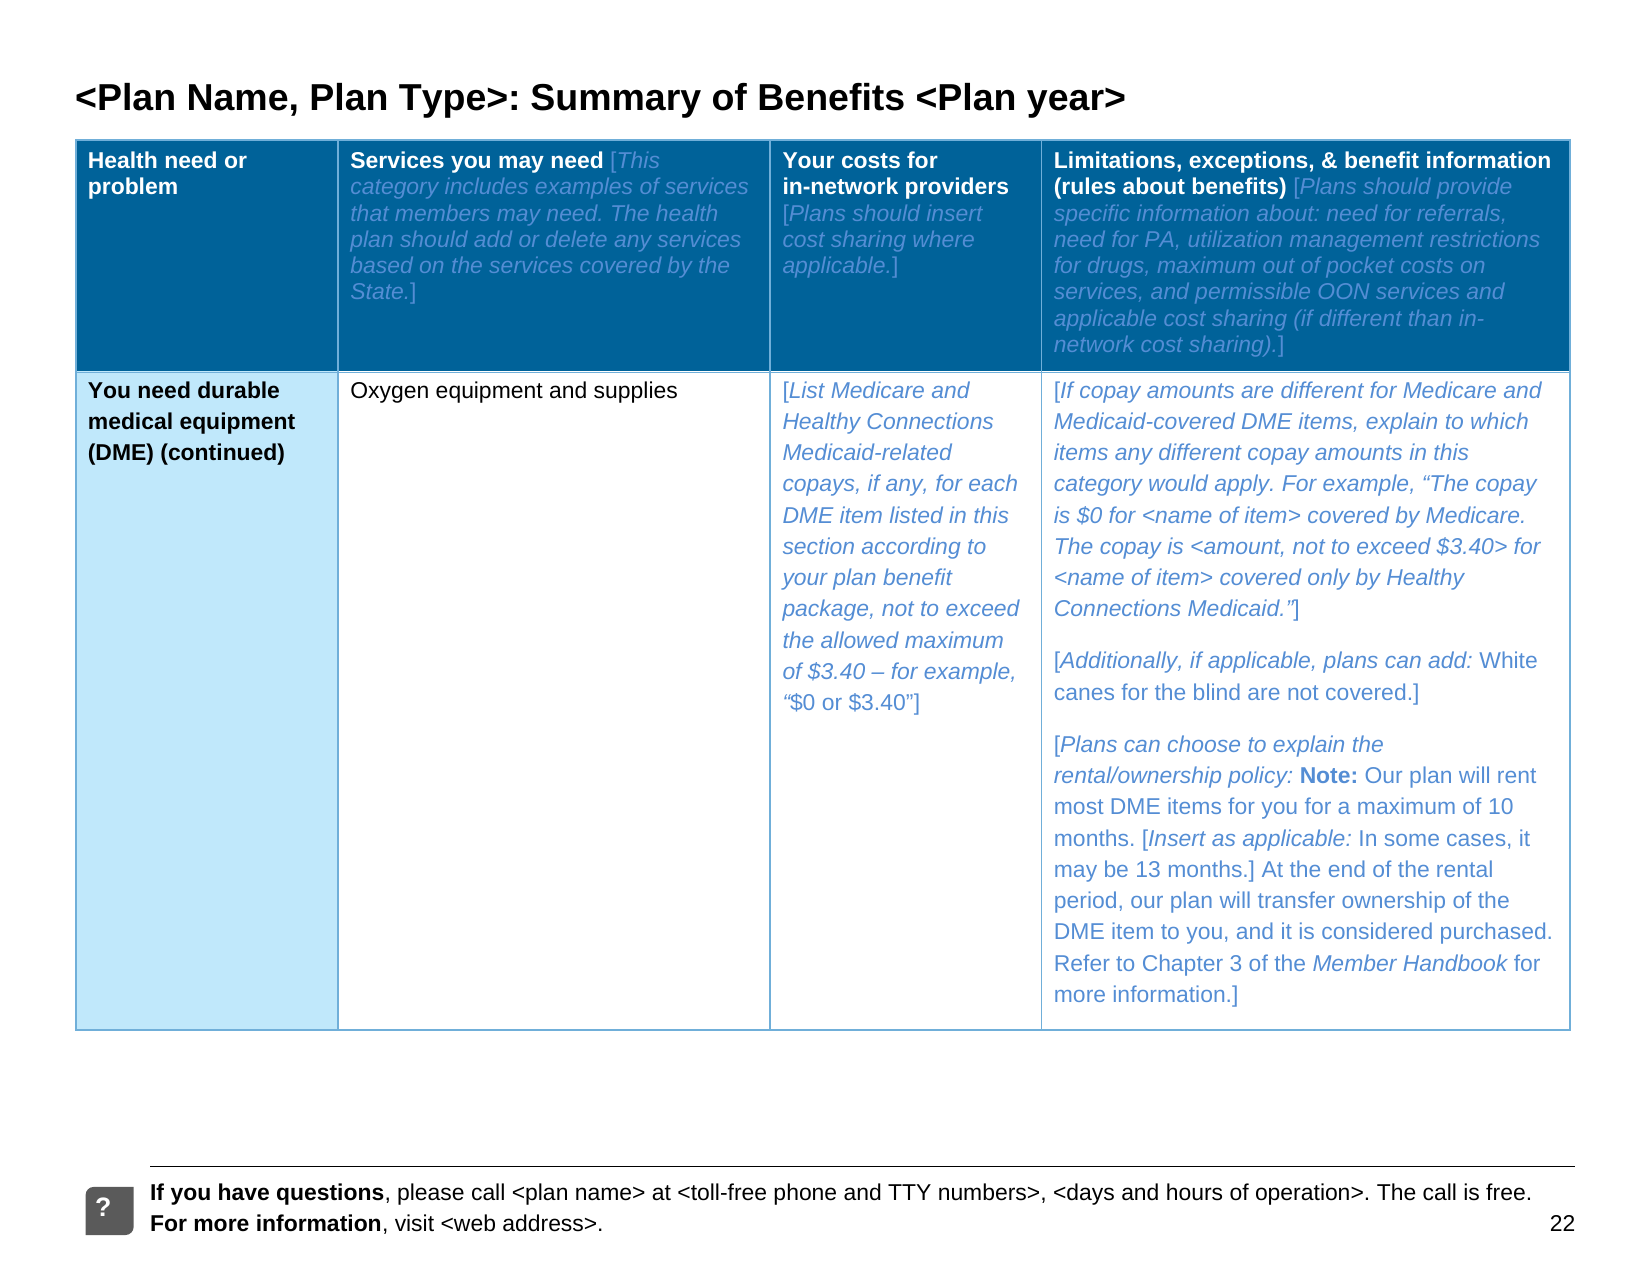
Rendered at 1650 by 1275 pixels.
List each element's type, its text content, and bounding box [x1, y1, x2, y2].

table_cell You need durable medical equipment (DME) (continued) [77, 373, 337, 1029]
table_header Health need or problem [77, 141, 337, 371]
table_header Your costs for in-network providers [Plans should insert cost sharing where applicable.] [771, 141, 1041, 371]
table_cell Oxygen equipment and supplies [339, 373, 769, 1029]
table_header Limitations, exceptions, & benefit information (rules about benefits) [Plans should provide specific information about: need for referrals, need for PA, utilization management restrictions for drugs, maximum out of pocket costs on services, and permissible OON services and applicable cost sharing (if different than in-network cost sharing).] [1042, 141, 1569, 371]
table_header Services you may need [This category includes examples of services that members may need. The health plan should add or delete any services based on the services covered by the State.] [339, 141, 769, 371]
